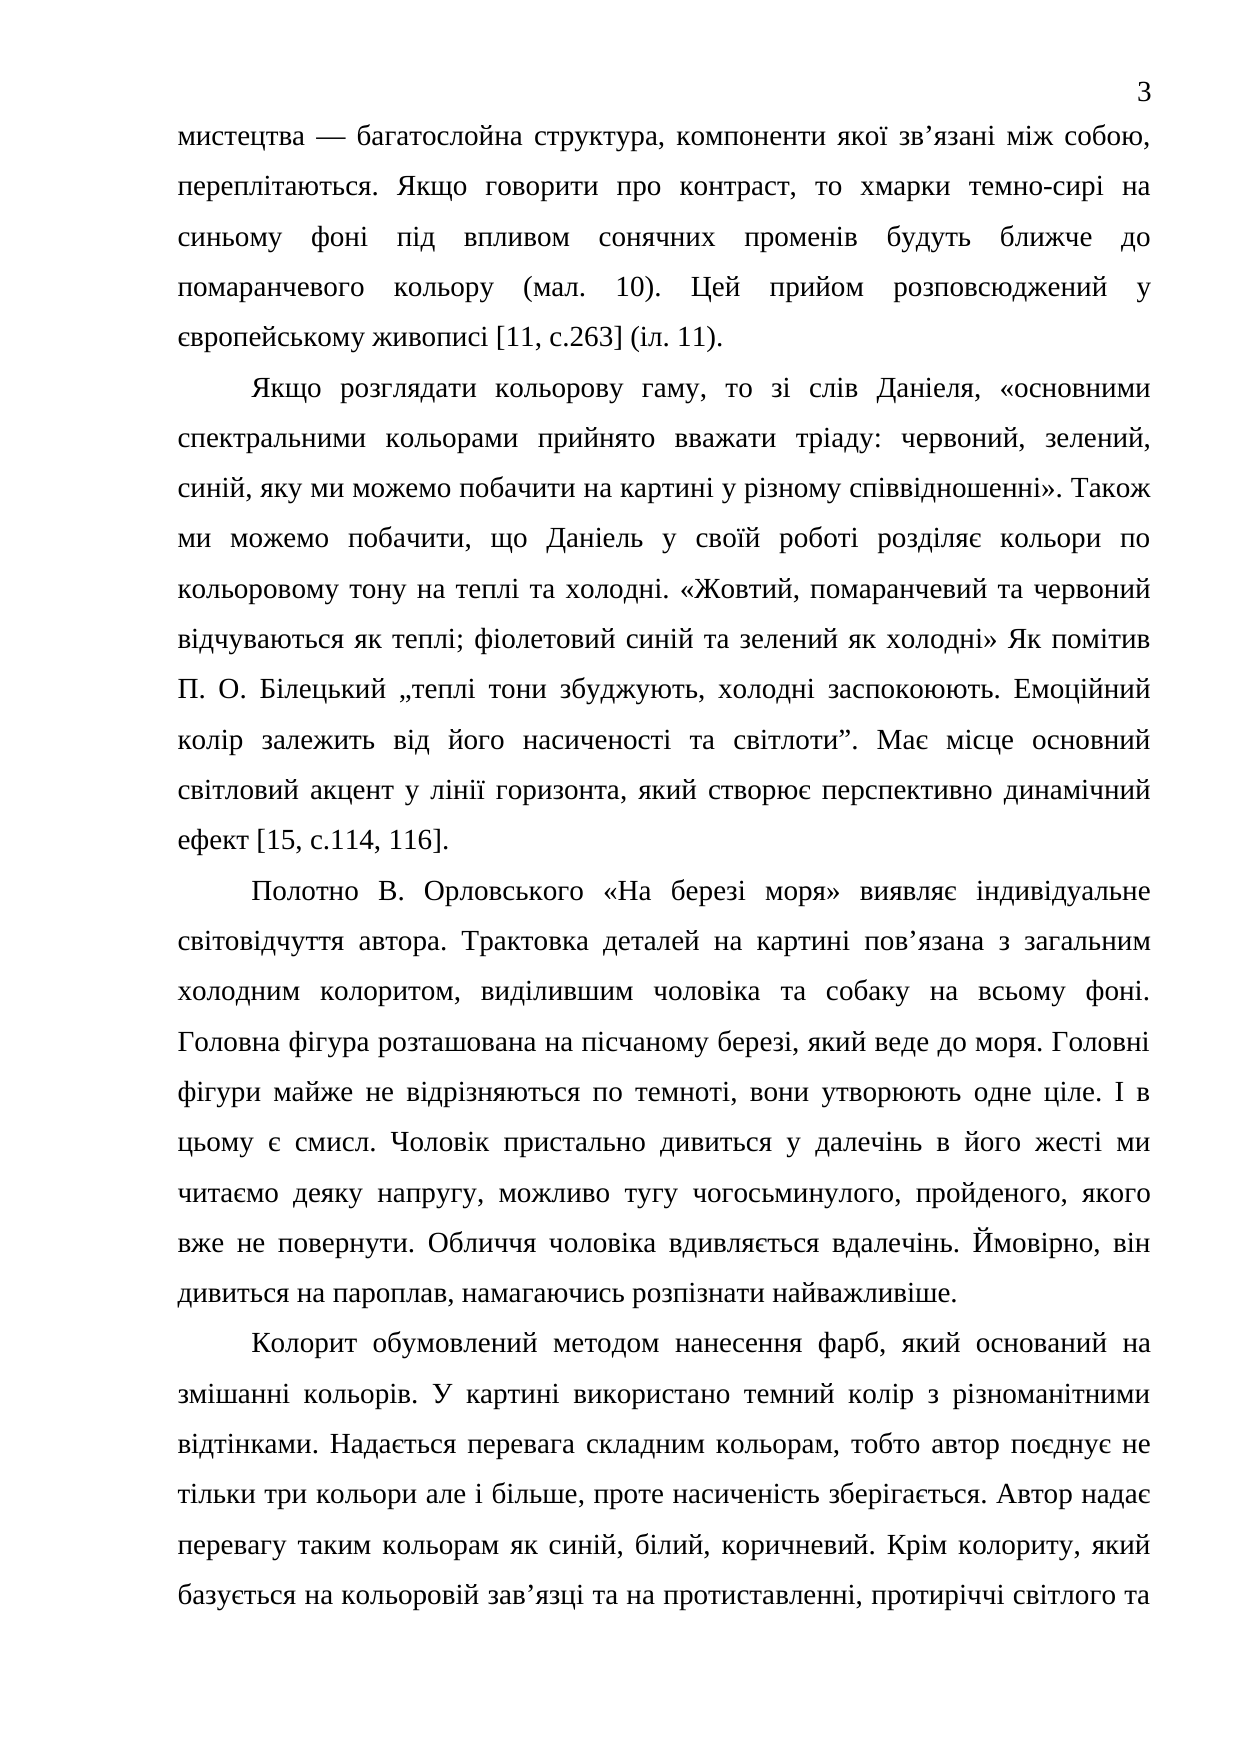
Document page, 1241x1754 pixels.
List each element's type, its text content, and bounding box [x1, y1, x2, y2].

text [177, 118, 1152, 353]
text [177, 1326, 1152, 1611]
text Якщо розглядати кольорову гаму, то зі слів Даніеля, «основними спектральними кольорами прийнято вважати тріаду: червоний, зелений, синій, яку ми можемо побачити на картині у різному співвідношенні». Також ми можемо побачити, що Даніель у своїй роботі розділяє кольори по кольоровому тону на теплі та холодні. «Жовтий, помаранчевий та червоний відчуваються як теплі; фіолетовий синій та зелений як холодні» Як помітив П. О. Білецький „теплі тони збуджують, холодні заспокоюють. Емоційний колір залежить від його насиченості та світлоти”. Має місце основний світловий акцент у лінії горизонта, який створює перспективно динамічний ефект [15, с.114, 116]. [177, 370, 1152, 856]
text Полотно В. Орловського «На березі моря» виявляє індивідуальне світовідчуття автора. Трактовка деталей на картині пов’язана з загальним холодним колоритом, виділившим чоловіка та собаку на всьому фоні. Головна фігура розташована на пісчаному березі, який веде до моря. Головні фігури майже не відрізняються по темноті, вони утворюють одне ціле. І в цьому є смисл. Чоловік пристально дивиться у далечінь в його жесті ми читаємо деяку напругу, можливо тугу чогосьминулого, пройденого, якого вже не повернути. Обличчя чоловіка вдивляється вдалечінь. Ймовірно, він дивиться на пароплав, намагаючись розпізнати найважливіше. [177, 873, 1152, 1309]
